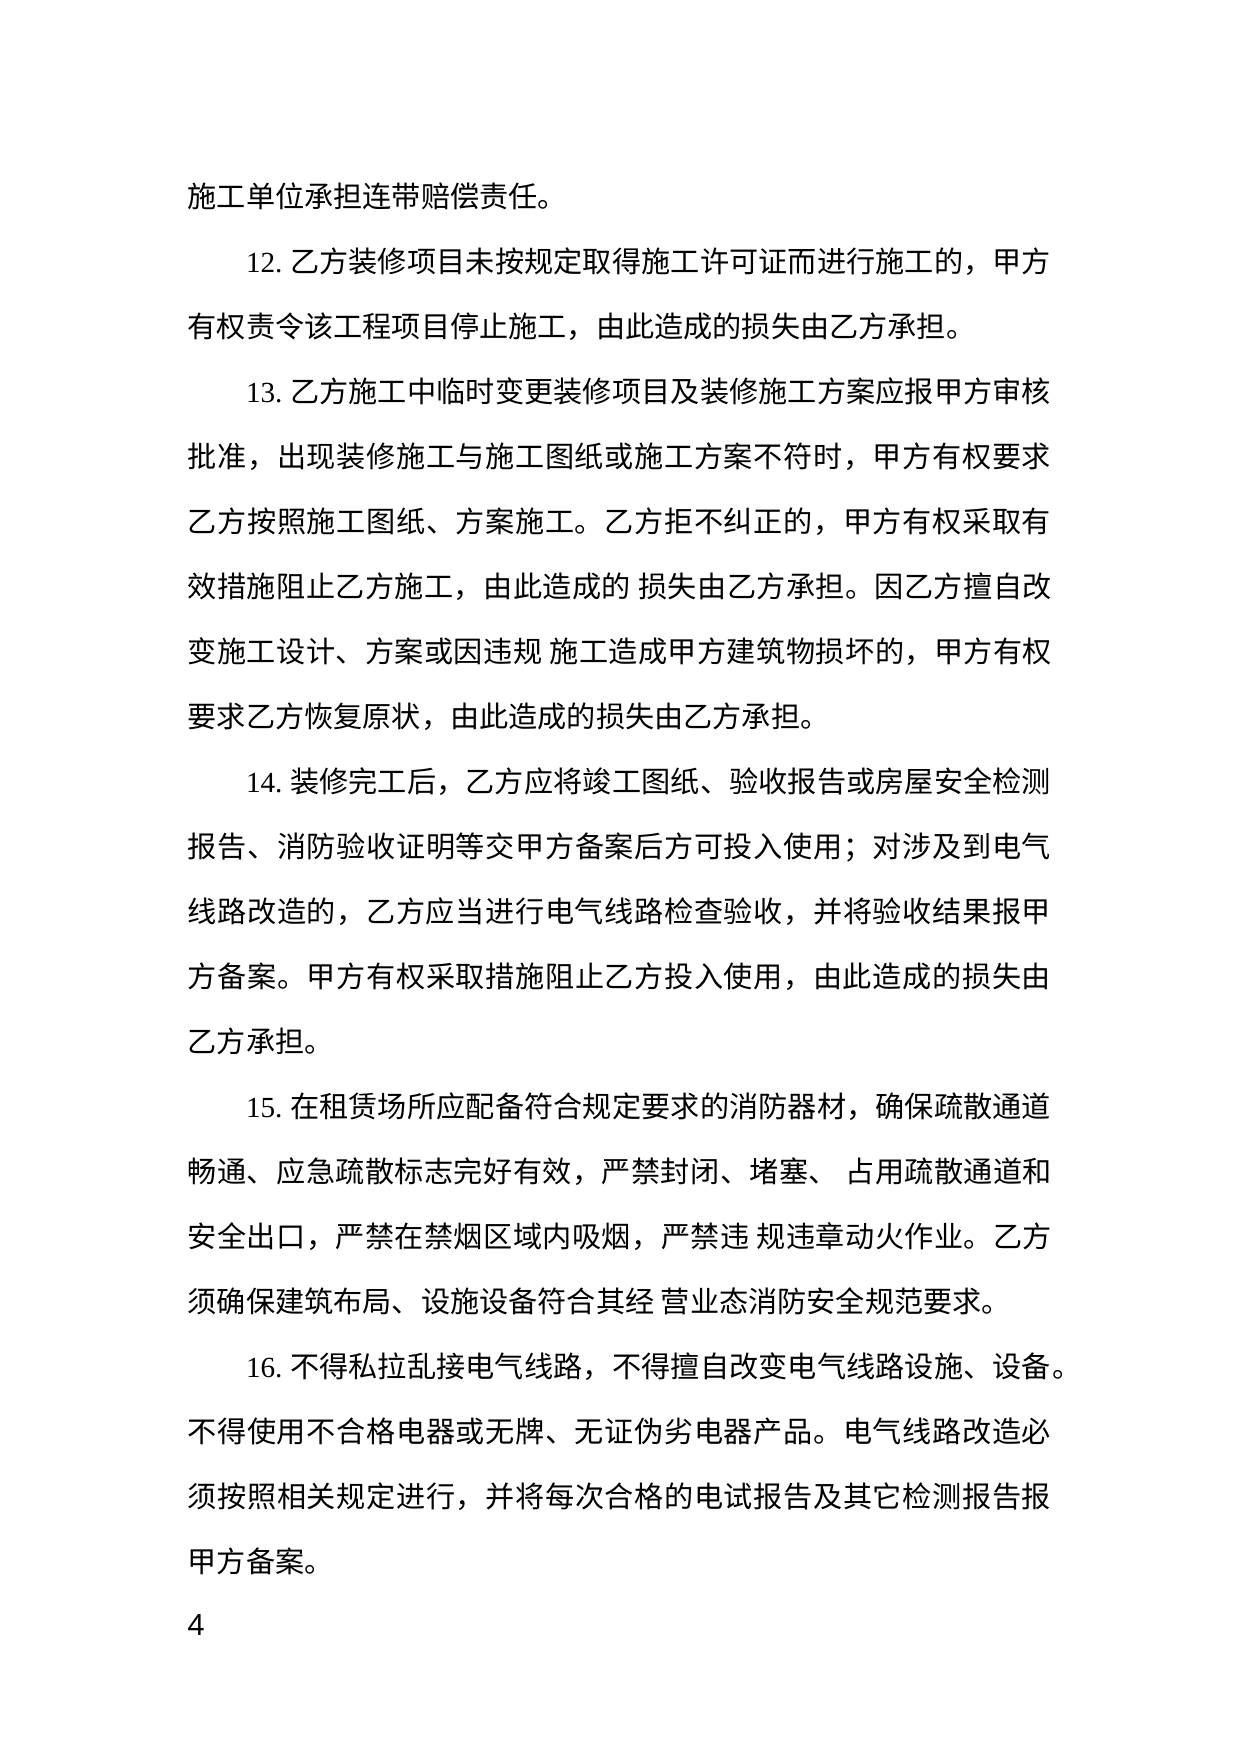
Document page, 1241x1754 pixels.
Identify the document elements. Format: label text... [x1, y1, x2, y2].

text 14. 装修完工后，乙方应将竣工图纸、验收报告或房屋安全检测报告、消防验收证明等交甲方备案后方可投入使用；对涉及到电气线路改造的，乙方应当进行电气线路检查验收，并将验收结果报甲方备案。甲方有权采取措施阻止乙方投入使用，由此造成的损失由乙方承担。 [187, 747, 1053, 1072]
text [187, 162, 1053, 227]
text 12. 乙方装修项目未按规定取得施工许可证而进行施工的，甲方有权责令该工程项目停止施工，由此造成的损失由乙方承担。 [187, 227, 1053, 357]
text 13. 乙方施工中临时变更装修项目及装修施工方案应报甲方审核批准，出现装修施工与施工图纸或施工方案不符时，甲方有权要求乙方按照施工图纸、方案施工。乙方拒不纠正的，甲方有权采取有效措施阻止乙方施工，由此造成的 损失由乙方承担。因乙方擅自改变施工设计、方案或因违规 施工造成甲方建筑物损坏的，甲方有权要求乙方恢复原状，由此造成的损失由乙方承担。 [187, 357, 1053, 747]
text 15. 在租赁场所应配备符合规定要求的消防器材，确保疏散通道畅通、应急疏散标志完好有效，严禁封闭、堵塞、 占用疏散通道和安全出口，严禁在禁烟区域内吸烟，严禁违 规违章动火作业。乙方须确保建筑布局、设施设备符合其经 营业态消防安全规范要求。 [187, 1072, 1053, 1332]
text 16. 不得私拉乱接电气线路，不得擅自改变电气线路设施、设备。不得使用不合格电器或无牌、无证伪劣电器产品。电气线路改造必须按照相关规定进行，并将每次合格的电试报告及其它检测报告报甲方备案。 [187, 1332, 1053, 1592]
